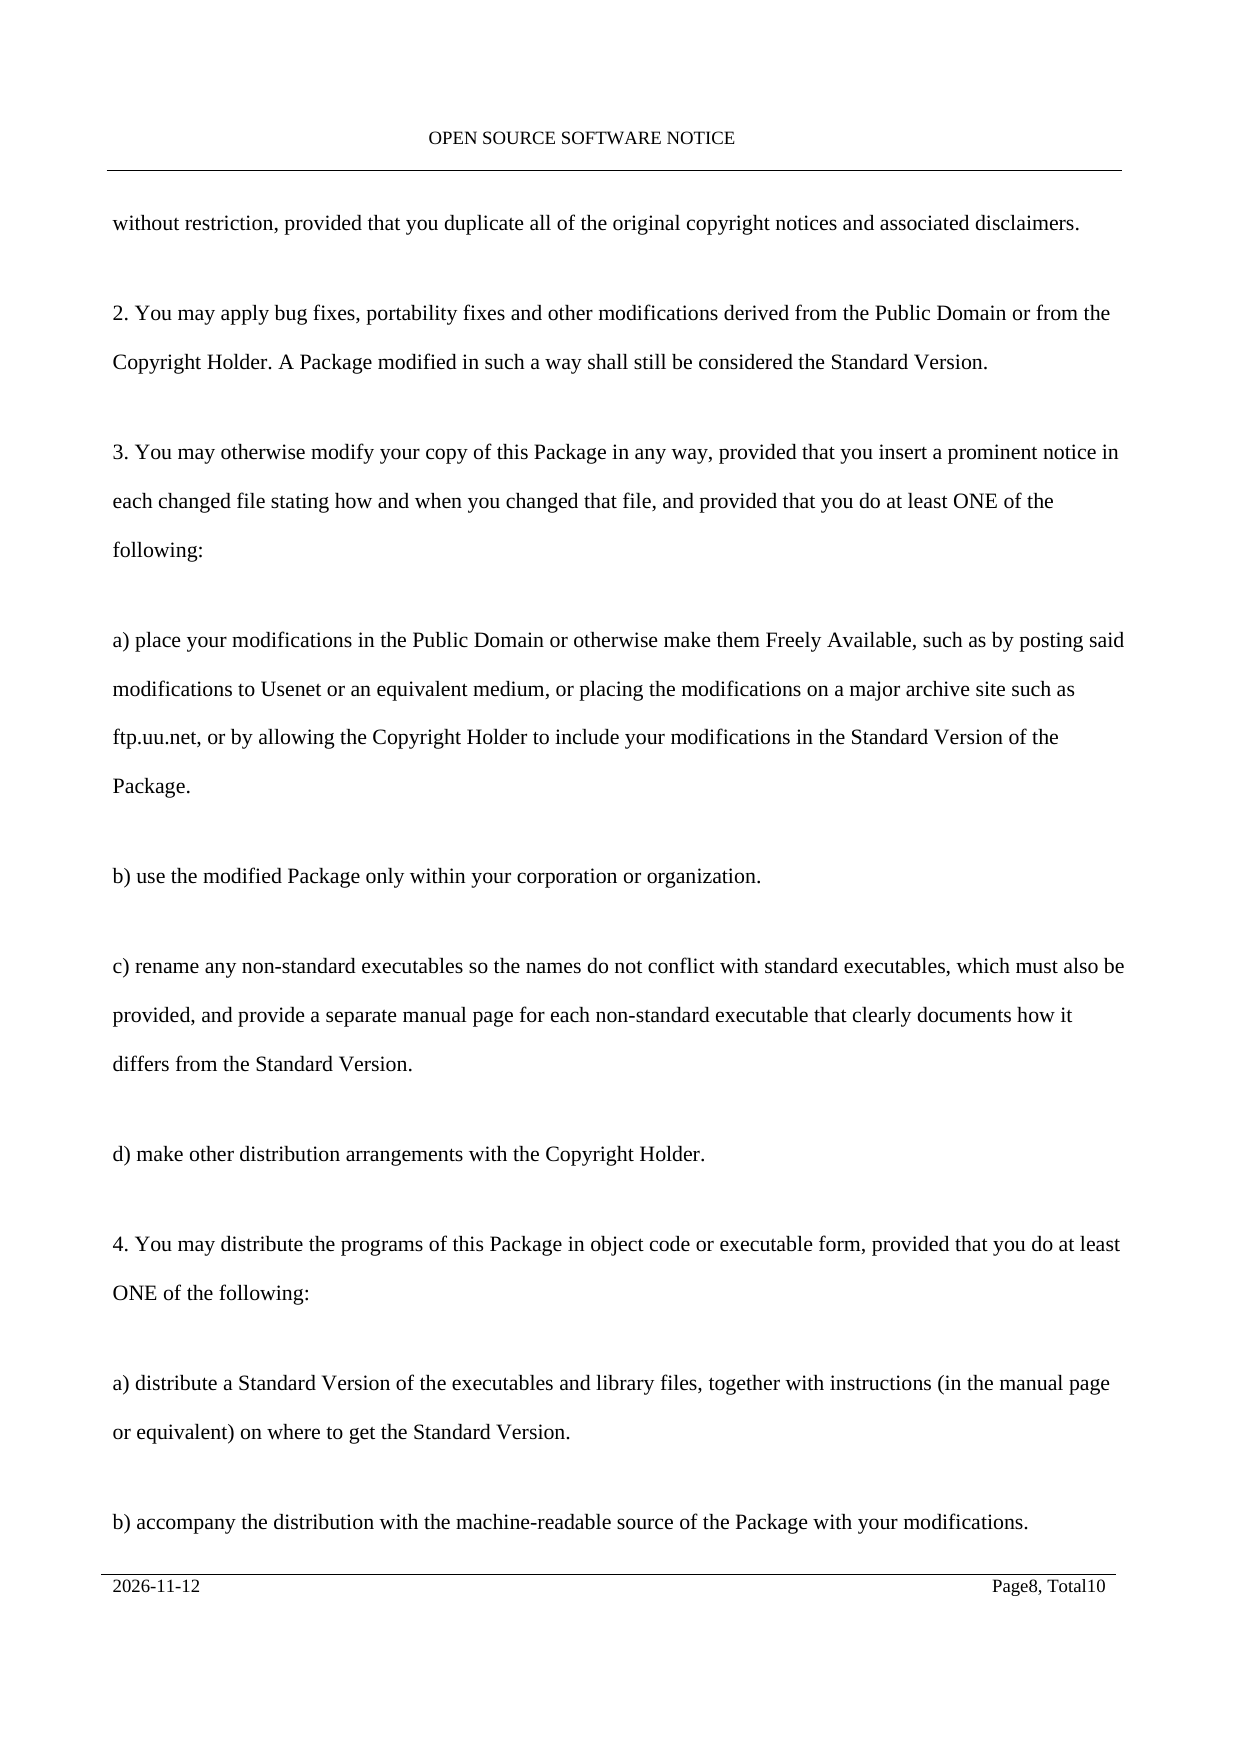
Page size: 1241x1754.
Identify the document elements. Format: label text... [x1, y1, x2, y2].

text b) accompany the distribution with the machine-readable source of the Package with your modifications. [112, 1506, 1128, 1538]
text a) place your modifications in the Public Domain or otherwise make them Freely Available, such as by posting said modifications to Usenet or an equivalent medium, or placing the modifications on a major archive site such as ftp.uu.net, or by allowing the Copyright Holder to include your modifications in the Standard Version of the Package. [112, 623, 1128, 802]
text 3. You may otherwise modify your copy of this Package in any way, provided that you insert a prominent notice in each changed file stating how and when you changed that file, and provided that you do at least ONE of the following: [112, 436, 1128, 566]
text a) distribute a Standard Version of the executables and library files, together with instructions (in the manual page or equivalent) on where to get the Standard Version. [112, 1367, 1128, 1448]
text c) rename any non-standard executables so the names do not conflict with standard executables, which must also be provided, and provide a separate manual page for each non-standard executable that clearly documents how it differs from the Standard Version. [112, 950, 1128, 1080]
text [112, 206, 1128, 239]
text b) use the modified Package only within your corporation or organization. [112, 860, 1128, 892]
text d) make other distribution arrangements with the Copyright Holder. [112, 1138, 1128, 1170]
text 4. You may distribute the programs of this Package in object code or executable form, provided that you do at least ONE of the following: [112, 1228, 1128, 1309]
text 2. You may apply bug fixes, portability fixes and other modifications derived from the Public Domain or from the Copyright Holder. A Package modified in such a way shall still be considered the Standard Version. [112, 297, 1128, 378]
